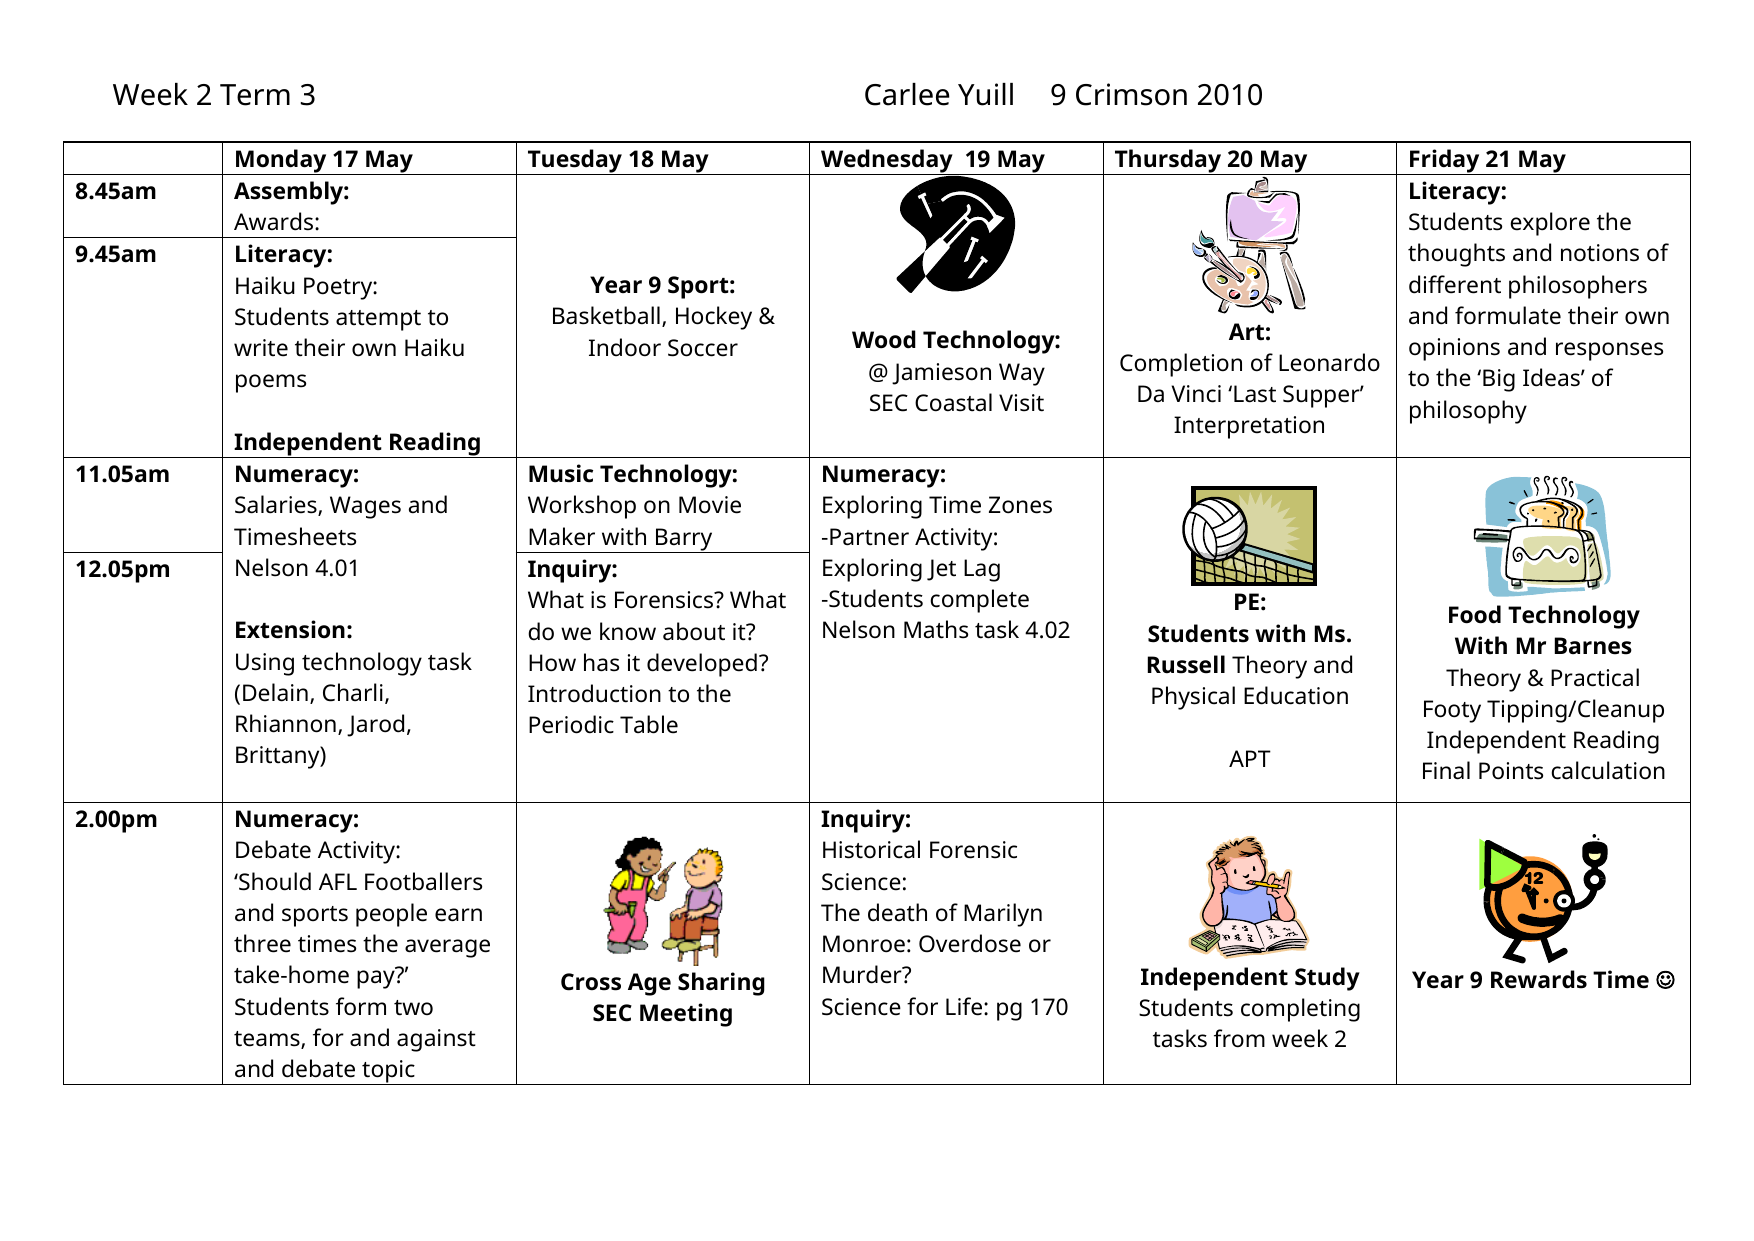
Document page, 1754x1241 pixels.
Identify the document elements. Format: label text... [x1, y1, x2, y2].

table_cell Year 9 Sport: Basketball, Hockey & Indoor Soccer [517, 175, 809, 457]
table_cell Independent Study Students completing tasks from week 2 [1104, 803, 1396, 1084]
table_cell 12.05pm [64, 553, 222, 802]
table_cell 2.00pm [64, 803, 222, 1084]
table_header Friday 21 May [1397, 143, 1690, 174]
table_cell Wood Technology: @ Jamieson Way SEC Coastal Visit [810, 175, 1103, 457]
table_cell Numeracy: Exploring Time Zones -Partner Activity: Exploring Jet Lag -Students complete Nelson Maths task 4.02 [810, 458, 1103, 802]
table_cell Food Technology With Mr Barnes Theory & Practical Footy Tipping/Cleanup Independent Reading Final Points calculation [1397, 458, 1690, 802]
table_cell Numeracy: Salaries, Wages and Timesheets Nelson 4.01 Extension: Using technology task (Delain, Charli, Rhiannon, Jarod, Brittany) [223, 458, 516, 802]
table_cell PE: Students with Ms. Russell Theory and Physical Education APT [1104, 458, 1396, 802]
table_cell 11.05am [64, 458, 222, 552]
table_cell 9.45am [64, 238, 222, 457]
table_header Tuesday 18 May [517, 143, 809, 174]
table_cell 8.45am [64, 175, 222, 237]
table_cell Numeracy: Debate Activity: ‘Should AFL Footballers and sports people earn three times the average take-home pay?’ Students form two teams, for and against and debate topic [223, 803, 516, 1084]
table_header Monday 17 May [223, 143, 516, 174]
table_cell Cross Age Sharing SEC Meeting [517, 803, 809, 1084]
table_header Wednesday 19 May [810, 143, 1103, 174]
table_cell Art: Completion of Leonardo Da Vinci ‘Last Supper’ Interpretation [1104, 175, 1396, 457]
table_header [64, 143, 222, 174]
table_cell Music Technology: Workshop on Movie Maker with Barry [517, 458, 809, 552]
table_header Thursday 20 May [1104, 143, 1396, 174]
table_cell Literacy: Students explore the thoughts and notions of different philosophers and formulate their own opinions and responses to the ‘Big Ideas’ of philosophy [1397, 175, 1690, 457]
table_cell Assembly: Awards: [223, 175, 516, 237]
table_cell Year 9 Rewards Time [1397, 803, 1690, 1084]
picture [602, 834, 724, 966]
table_cell Literacy: Haiku Poetry: Students attempt to write their own Haiku poems Independent Reading [223, 238, 516, 457]
table_cell Inquiry: Historical Forensic Science: The death of Marilyn Monroe: Overdose or Murder? Science for Life: pg 170 [810, 803, 1103, 1084]
table_cell Inquiry: What is Forensics? What do we know about it? How has it developed? Introduction to the Periodic Table [517, 553, 809, 802]
